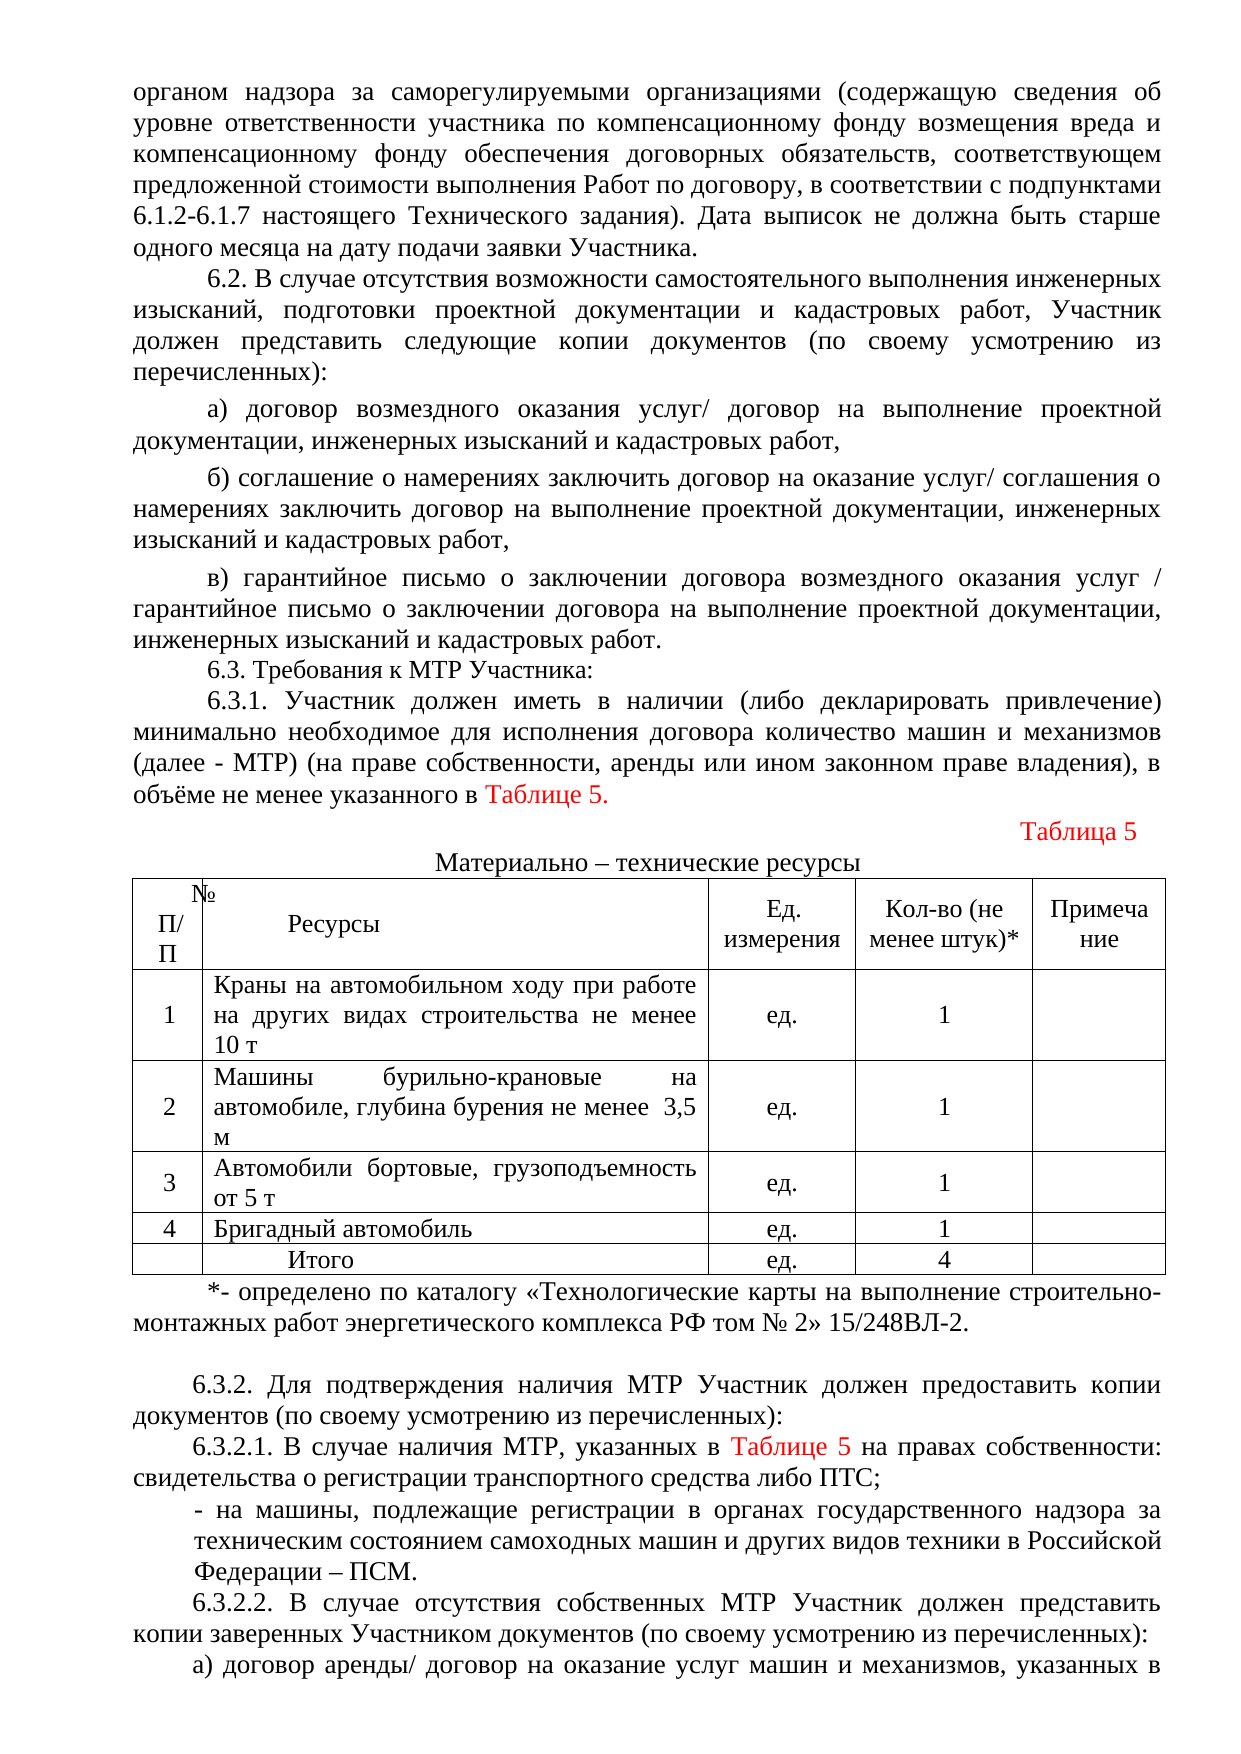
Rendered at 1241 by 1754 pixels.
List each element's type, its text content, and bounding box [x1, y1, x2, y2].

text 6.2. В случае отсутствия возможности самостоятельного выполнения инженерных изысканий, подготовки проектной документации и кадастровых работ, Участник должен представить следующие копии документов (по своему усмотрению из перечисленных): [133, 262, 1162, 386]
table_cell ед. [709, 1213, 855, 1243]
table_cell [1033, 1061, 1165, 1151]
table_cell Краны на автомобильном ходу при работе на других видах строительства не менее 10 т [203, 970, 708, 1059]
table_cell 1 [856, 970, 1032, 1059]
table_cell 3 [133, 1152, 202, 1212]
table_cell ед. [709, 970, 855, 1059]
table_cell [133, 1244, 202, 1274]
text - на машины, подлежащие регистрации в органах государственного надзора за техническим состоянием самоходных машин и других видов техники в Российской Федерации – ПСМ. [194, 1493, 1162, 1586]
table_cell [1033, 970, 1165, 1059]
table_header Примечание [1033, 879, 1165, 968]
text 6.3.2.1. В случае наличия МТР, указанных в Таблице 5 на правах собственности: свидетельства о регистрации транспортного средства либо ПТС; [133, 1430, 1162, 1493]
table_cell [1033, 1213, 1165, 1243]
table_cell Автомобили бортовые, грузоподъемность от 5 т [203, 1152, 708, 1212]
text в) гарантийное письмо о заключении договора возмездного оказания услуг / гарантийное письмо о заключении договора на выполнение проектной документации, инженерных изысканий и кадастровых работ. [133, 561, 1162, 654]
text 6.3.2. Для подтверждения наличия МТР Участник должен предоставить копии документов (по своему усмотрению из перечисленных): [133, 1368, 1162, 1430]
table_cell 1 [856, 1152, 1032, 1212]
text 6.3.2.2. В случае отсутствия собственных МТР Участник должен представить копии заверенных Участником документов (по своему усмотрению из перечисленных): [133, 1586, 1162, 1648]
text Материально – технические ресурсы [133, 846, 1162, 877]
table_cell 1 [856, 1061, 1032, 1151]
table_cell 1 [133, 970, 202, 1059]
table_cell 4 [133, 1213, 202, 1243]
table_header Ед. измерения [709, 879, 855, 968]
table_cell ед. [709, 1244, 855, 1274]
table_cell ед. [709, 1152, 855, 1212]
table_cell 2 [133, 1061, 202, 1151]
table_header № П/П [133, 879, 202, 968]
table_cell ед. [709, 1061, 855, 1151]
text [133, 75, 1162, 262]
text а) договор возмездного оказания услуг/ договор на выполнение проектной документации, инженерных изысканий и кадастровых работ, [133, 393, 1162, 455]
table_header Кол-во (не менее штук)* [856, 879, 1032, 968]
table_cell [1033, 1244, 1165, 1274]
table_cell Итого [203, 1244, 708, 1274]
table_cell Машины бурильно-крановые на автомобиле, глубина бурения не менее 3,5 м [203, 1061, 708, 1151]
table_cell 1 [856, 1213, 1032, 1243]
text 6.3.1. Участник должен иметь в наличии (либо декларировать привлечение) минимально необходимое для исполнения договора количество машин и механизмов (далее - МТР) (на праве собственности, аренды или ином законном праве владения), в объёме не менее указанного в Таблице 5. [133, 684, 1162, 809]
table_cell Бригадный автомобиль [203, 1213, 708, 1243]
text 6.3. Требования к МТР Участника: [133, 654, 1162, 684]
table_header Ресурсы [203, 879, 708, 968]
table_cell 4 [856, 1244, 1032, 1274]
text Таблица 5 [133, 815, 1137, 846]
table_cell [1033, 1152, 1165, 1212]
text б) соглашение о намерениях заключить договор на оказание услуг/ соглашения о намерениях заключить договор на выполнение проектной документации, инженерных изысканий и кадастровых работ, [133, 461, 1162, 554]
text *- определено по каталогу «Технологические карты на выполнение строительно-монтажных работ энергетического комплекса РФ том № 2» 15/248ВЛ-2. [133, 1275, 1162, 1337]
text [133, 1648, 1162, 1679]
